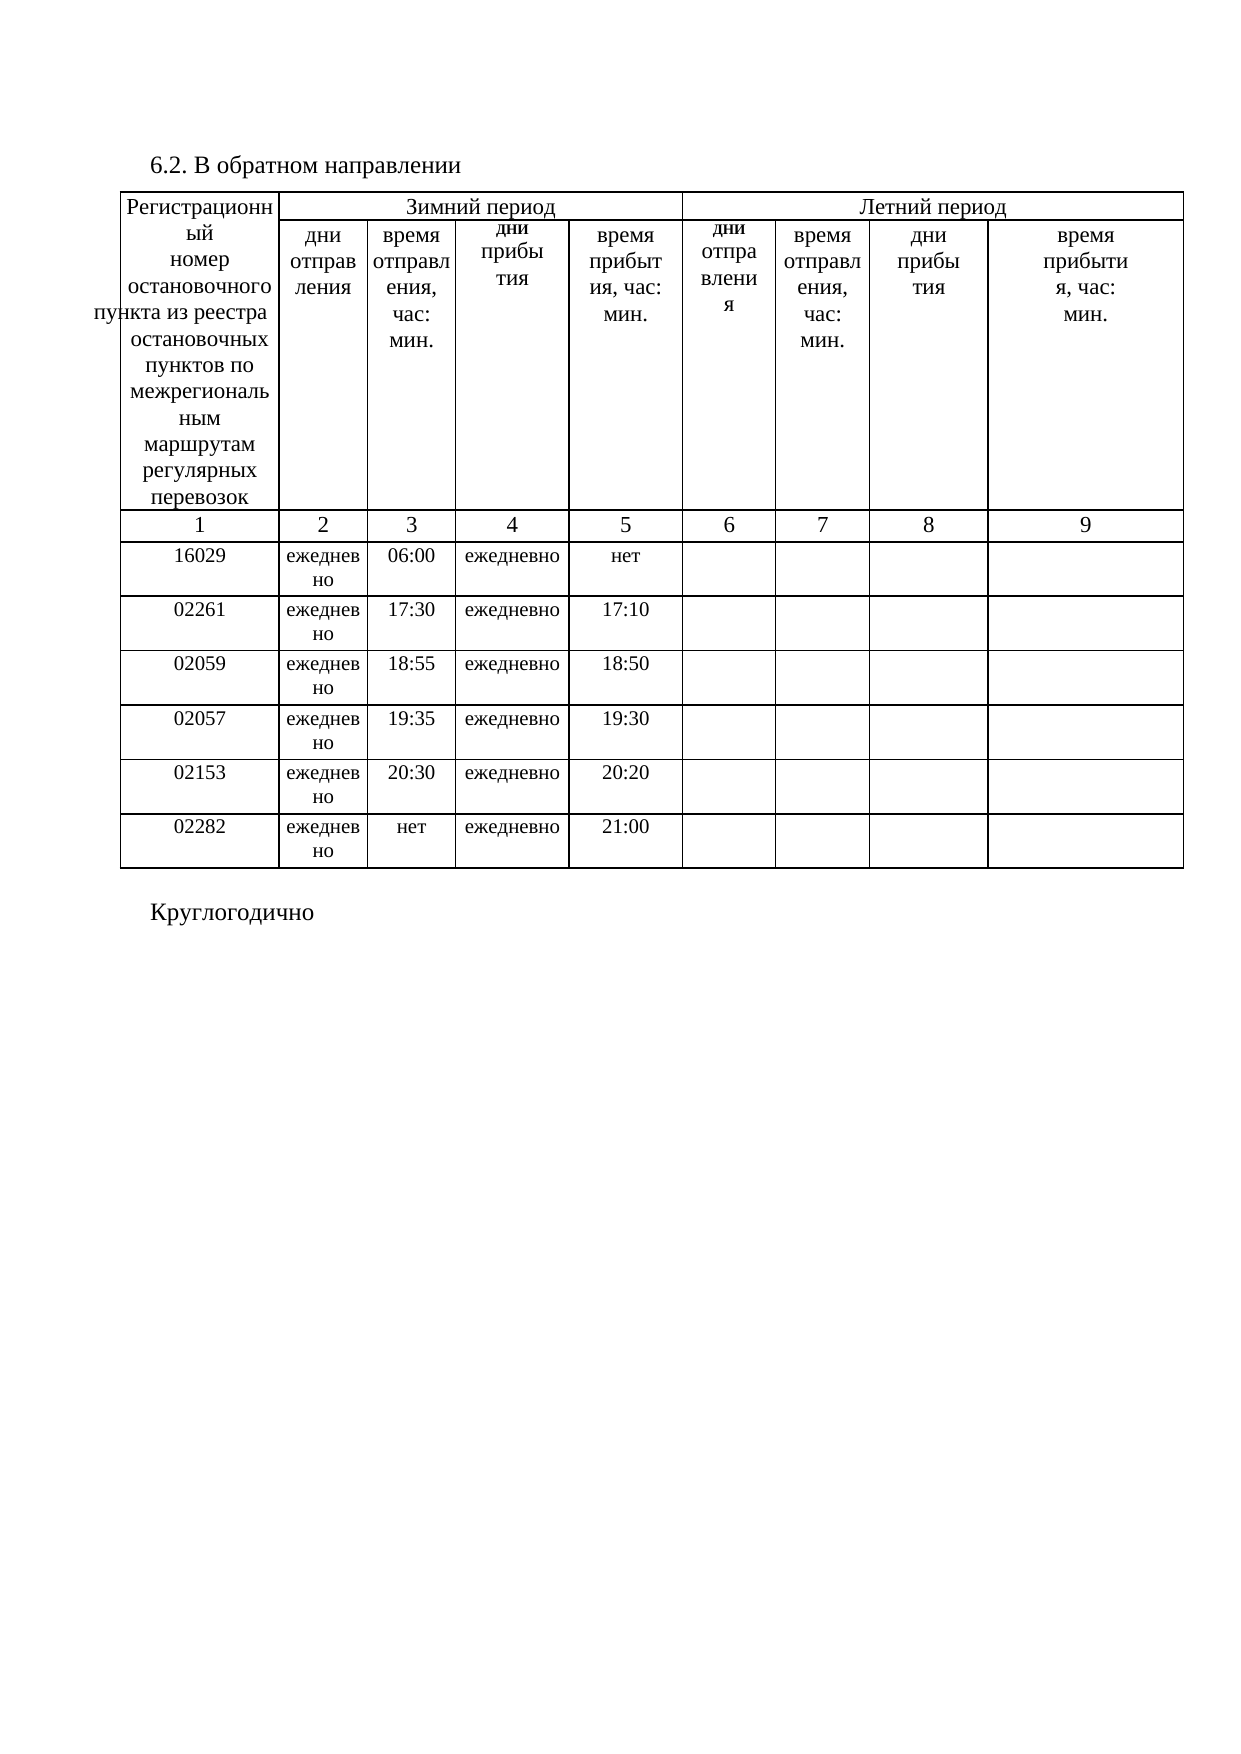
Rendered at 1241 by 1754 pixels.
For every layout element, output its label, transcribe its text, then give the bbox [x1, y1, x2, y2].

table_cell 21:00 [570, 815, 682, 867]
table_cell ежедневно [456, 597, 568, 650]
table_cell 18:50 [570, 651, 682, 704]
table_cell ежедневно [456, 815, 568, 867]
table_cell 02282 [121, 815, 278, 867]
text 6.2. В обратном направлении [150, 150, 1090, 179]
table_cell [870, 543, 987, 595]
table_cell [989, 706, 1183, 758]
table_cell ежедневно [280, 815, 367, 867]
table_cell [870, 706, 987, 758]
table_cell 18:55 [368, 651, 455, 704]
table_cell 9 [989, 511, 1183, 541]
table_cell нет [368, 815, 455, 867]
table_cell 5 [570, 511, 682, 541]
table_cell ДНИ прибы тия [456, 221, 568, 509]
table_cell ежедневно [280, 651, 367, 704]
table_cell 17:10 [570, 597, 682, 650]
table_header Зимний период [280, 193, 682, 219]
table_cell [989, 597, 1183, 650]
table_cell дни прибы тия [870, 221, 987, 509]
table_cell [683, 543, 775, 595]
table_cell 3 [368, 511, 455, 541]
table_cell 02261 [121, 597, 278, 650]
table_cell ежедневно [456, 543, 568, 595]
table_cell 19:30 [570, 706, 682, 758]
table_cell время отправл ения, час: мин. [776, 221, 869, 509]
table_cell [989, 651, 1183, 704]
table_cell [776, 815, 869, 867]
table_cell [683, 815, 775, 867]
table_cell дни отправ ления [280, 221, 367, 509]
table_cell 7 [776, 511, 869, 541]
table_cell нет [570, 543, 682, 595]
table_cell 6 [683, 511, 775, 541]
table_cell [683, 760, 775, 813]
table_cell 4 [456, 511, 568, 541]
table_cell 02153 [121, 760, 278, 813]
table_cell [870, 760, 987, 813]
table_cell [776, 651, 869, 704]
table_cell 02059 [121, 651, 278, 704]
table_cell [776, 760, 869, 813]
table_cell [776, 597, 869, 650]
table_cell [989, 543, 1183, 595]
table_cell ежедневно [456, 760, 568, 813]
table_cell [870, 597, 987, 650]
table_cell время прибыт ия, час: мин. [570, 221, 682, 509]
table_cell 8 [870, 511, 987, 541]
table_cell [683, 706, 775, 758]
text Круглогодично [150, 897, 1090, 926]
table_cell время отправл ения, час: мин. [368, 221, 455, 509]
table_cell 19:35 [368, 706, 455, 758]
table_cell [683, 651, 775, 704]
table_cell время прибыти я, час: мин. [989, 221, 1183, 509]
table_cell [989, 815, 1183, 867]
table_cell [776, 543, 869, 595]
table_cell ежедневно [280, 760, 367, 813]
table_header Регистрационный номер остановочного пункта из реестра остановочных пунктов по межрегиональным маршрутам регулярных перевозок [121, 193, 278, 509]
table_cell [870, 651, 987, 704]
table_cell [870, 815, 987, 867]
table_cell 20:20 [570, 760, 682, 813]
table_cell ДНИ отпра влени я [683, 221, 775, 509]
table_cell ежедневно [280, 543, 367, 595]
table_cell ежедневно [456, 706, 568, 758]
table_cell [776, 706, 869, 758]
table_cell [989, 760, 1183, 813]
table_cell 20:30 [368, 760, 455, 813]
table_cell ежедневно [280, 706, 367, 758]
table_cell ежедневно [456, 651, 568, 704]
table_cell 06:00 [368, 543, 455, 595]
table_cell 2 [280, 511, 367, 541]
table_cell 02057 [121, 706, 278, 758]
table_cell 17:30 [368, 597, 455, 650]
table_cell ежедневно [280, 597, 367, 650]
table_cell 16029 [121, 543, 278, 595]
table_cell [683, 597, 775, 650]
table_header Летний период [683, 193, 1183, 219]
table_cell 1 [121, 511, 278, 541]
